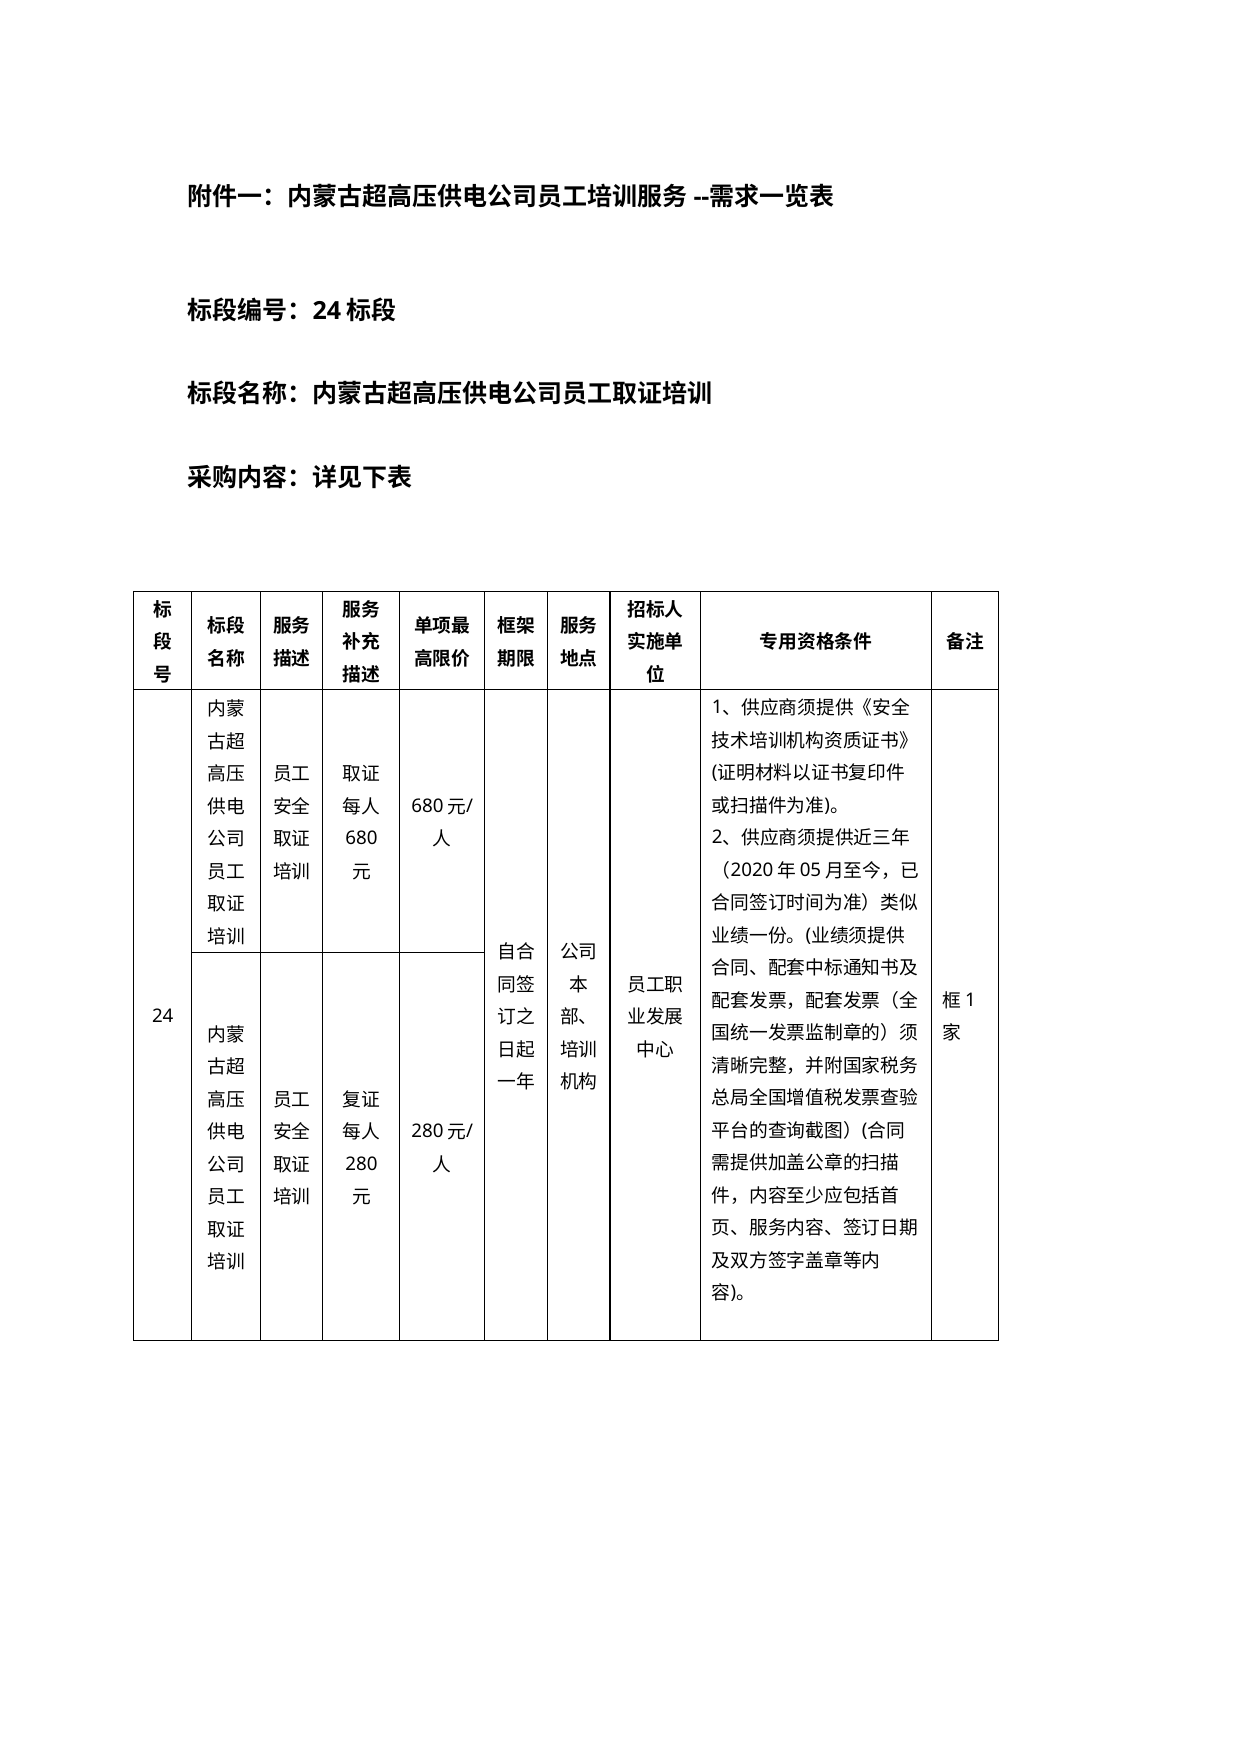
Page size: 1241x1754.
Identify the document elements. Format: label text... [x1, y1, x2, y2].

table_cell 自合同签订之日起一年 [485, 690, 547, 1340]
table_cell 680元/人 [400, 690, 484, 952]
table_cell 内蒙古超高压供电公司员工取证培训 [192, 953, 260, 1340]
table_cell 280元/人 [400, 953, 484, 1340]
table_header 服务补充描述 [323, 592, 399, 689]
table_header 服务地点 [548, 592, 609, 689]
table_cell 员工职业发展中心 [611, 690, 700, 1340]
text 附件一：内蒙古超高压供电公司员工培训服务 --需求一览表 [187, 162, 1053, 227]
table_cell 1、供应商须提供《安全技术培训机构资质证书》(证明材料以证书复印件或扫描件为准)。 2、供应商须提供近三年（2020年05月至今，已合同签订时间为准）类似业绩一份。(业绩须提供合同、配套中标通知书及配套发票，配套发票（全国统一发票监制章的）须清晰完整，并附国家税务总局全国增值税发票查验平台的查询截图）(合同需提供加盖公章的扫描件，内容至少应包括首页、服务内容、签订日期及双方签字盖章等内容)。 [701, 690, 931, 1340]
table_cell 内蒙古超高压供电公司员工取证培训 [192, 690, 260, 952]
table_cell 员工安全取证培训 [261, 690, 322, 952]
table_header 标段名称 [192, 592, 260, 689]
table_header 服务描述 [261, 592, 322, 689]
table_header 专用资格条件 [701, 592, 931, 689]
table_cell 24 [134, 690, 191, 1340]
table_cell 公司本部、培训机构 [548, 690, 609, 1340]
table_header 标段号 [134, 592, 191, 689]
table_cell 框1家 [932, 690, 998, 1340]
table_cell 员工安全取证培训 [261, 953, 322, 1340]
table_header 框架期限 [485, 592, 547, 689]
table_header 单项最高限价 [400, 592, 484, 689]
table_header 备注 [932, 592, 998, 689]
text 标段名称：内蒙古超高压供电公司员工取证培训 [187, 359, 1053, 424]
table_header 招标人实施单位 [611, 592, 700, 689]
text 标段编号：24标段 [187, 276, 1053, 341]
text 采购内容：详见下表 [187, 443, 1053, 508]
table_cell 复证每人280元 [323, 953, 399, 1340]
table_cell 取证每人680元 [323, 690, 399, 952]
